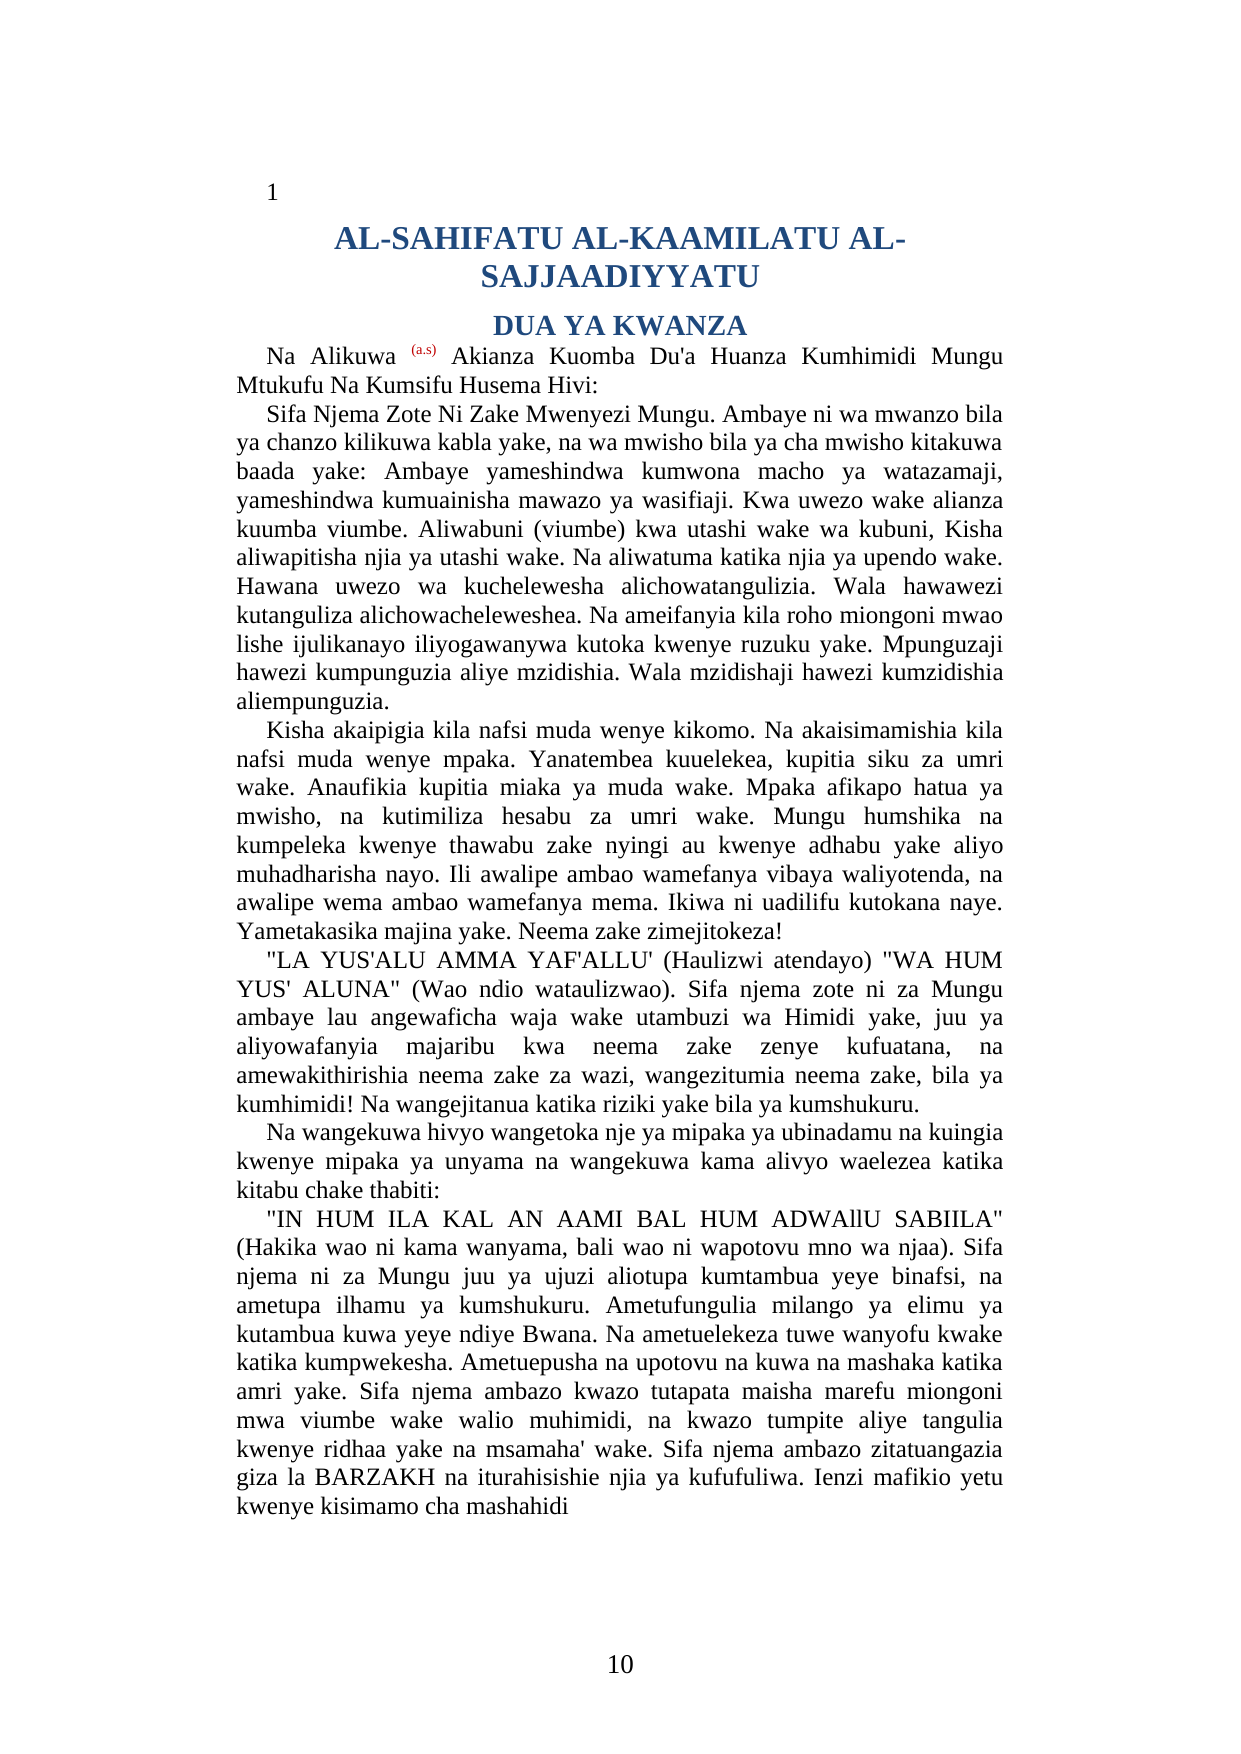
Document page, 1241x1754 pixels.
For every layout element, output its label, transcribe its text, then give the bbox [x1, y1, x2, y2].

text Na Alikuwa (a.s) Akianza Kuomba Du'a Huanza Kumhimidi Mungu Mtukufu Na Kumsifu Husema Hivi: [236, 341, 1004, 399]
text Na wangekuwa hivyo wangetoka nje ya mipaka ya ubinadamu na kuingia kwenye mipaka ya unyama na wangekuwa kama alivyo waelezea katika kitabu chake thabiti: [236, 1117, 1004, 1204]
text Kisha akaipigia kila nafsi muda wenye kikomo. Na akaisimamishia kila nafsi muda wenye mpaka. Yanatembea kuuelekea, kupitia siku za umri wake. Anaufikia kupitia miaka ya muda wake. Mpaka afikapo hatua ya mwisho, na kutimiliza hesabu za umri wake. Mungu humshika na kumpeleka kwenye thawabu zake nyingi au kwenye adhabu yake aliyo muhadharisha nayo. Ili awalipe ambao wamefanya vibaya waliyotenda, na awalipe wema ambao wamefanya mema. Ikiwa ni uadilifu kutokana naye. Yametakasika majina yake. Neema zake zimejitokeza! [236, 715, 1004, 945]
text Sifa Njema Zote Ni Zake Mwenyezi Mungu. Ambaye ni wa mwanzo bila ya chanzo kilikuwa kabla yake, na wa mwisho bila ya cha mwisho kitakuwa baada yake: Ambaye yameshindwa kumwona macho ya watazamaji, yameshindwa kumuainisha mawazo ya wasifiaji. Kwa uwezo wake alianza kuumba viumbe. Aliwabuni (viumbe) kwa utashi wake wa kubuni, Kisha aliwapitisha njia ya utashi wake. Na aliwatuma katika njia ya upendo wake. Hawana uwezo wa kuchelewesha alichowatangulizia. Wala hawawezi kutanguliza alichowacheleweshea. Na ameifanyia kila roho miongoni mwao lishe ijulikanayo iliyogawanywa kutoka kwenye ruzuku yake. Mpunguzaji hawezi kumpunguzia aliye mzidishia. Wala mzidishaji hawezi kumzidishia aliempunguzia. [236, 399, 1004, 715]
text "IN HUM ILA KAL AN AAMI BAL HUM ADWAllU SABIILA" (Hakika wao ni kama wanyama, bali wao ni wapotovu mno wa njaa). Sifa njema ni za Mungu juu ya ujuzi aliotupa kumtambua yeye binafsi, na ametupa ilhamu ya kumshukuru. Ametufungulia milango ya elimu ya kutambua kuwa yeye ndiye Bwana. Na ametuelekeza tuwe wanyofu kwake katika kumpwekesha. Ametuepusha na upotovu na kuwa na mashaka katika amri yake. Sifa njema ambazo kwazo tutapata maisha marefu miongoni mwa viumbe wake walio muhimidi, na kwazo tumpite aliye tangulia kwenye ridhaa yake na msamaha' wake. Sifa njema ambazo zitatuangazia giza la BARZAKH na iturahisishie njia ya kufufuliwa. Ienzi mafikio yetu kwenye kisimamo cha mashahidi [236, 1204, 1004, 1520]
text 1 [236, 177, 1004, 206]
text "LA YUS'ALU AMMA YAF'ALLU' (Haulizwi atendayo) "WA HUM YUS' ALUNA" (Wao ndio wataulizwao). Sifa njema zote ni za Mungu ambaye lau angewaficha waja wake utambuzi wa Himidi yake, juu ya aliyowafanyia majaribu kwa neema zake zenye kufuatana, na amewakithirishia neema zake za wazi, wangezitumia neema zake, bila ya kumhimidi! Na wangejitanua katika riziki yake bila ya kumshukuru. [236, 945, 1004, 1117]
subtitle AL-SAHIFATU AL-KAAMILATU AL-SAJJAADIYYATU [236, 218, 1004, 295]
subtitle DUA YA KWANZA [236, 308, 1004, 341]
